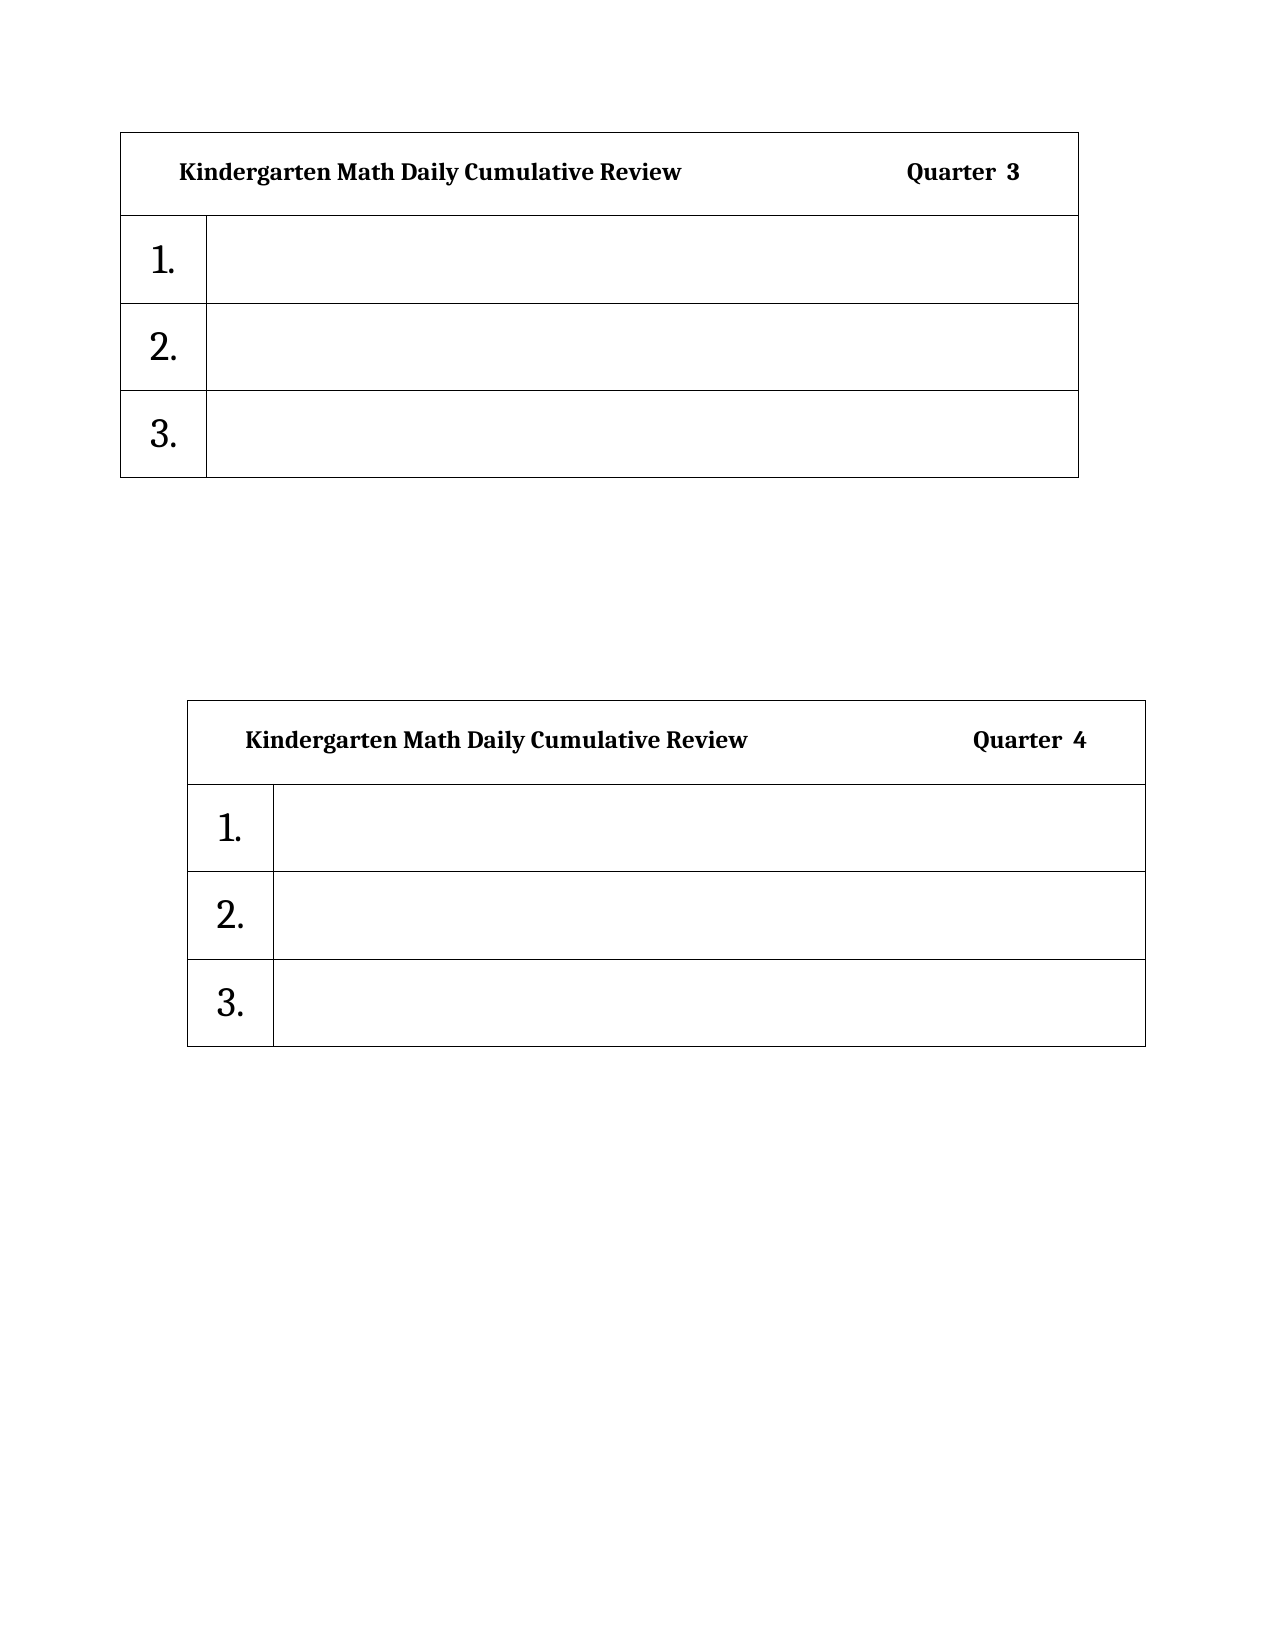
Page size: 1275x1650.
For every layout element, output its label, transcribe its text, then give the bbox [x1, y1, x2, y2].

table_cell 2. [121, 304, 206, 390]
table_cell 2. [188, 872, 273, 958]
table_cell 1. [188, 785, 273, 871]
table_cell 3. [188, 960, 273, 1046]
table_cell [207, 304, 1078, 390]
table_cell [207, 391, 1078, 477]
table_cell [274, 785, 1145, 871]
table_cell [274, 960, 1145, 1046]
table_cell [274, 872, 1145, 958]
table_cell 3. [121, 391, 206, 477]
table_cell 1. [121, 216, 206, 303]
table_header Kindergarten Math Daily Cumulative Review Quarter 4 [188, 701, 1145, 784]
table_header Kindergarten Math Daily Cumulative Review Quarter 3 [121, 133, 1078, 215]
table_cell [207, 216, 1078, 303]
